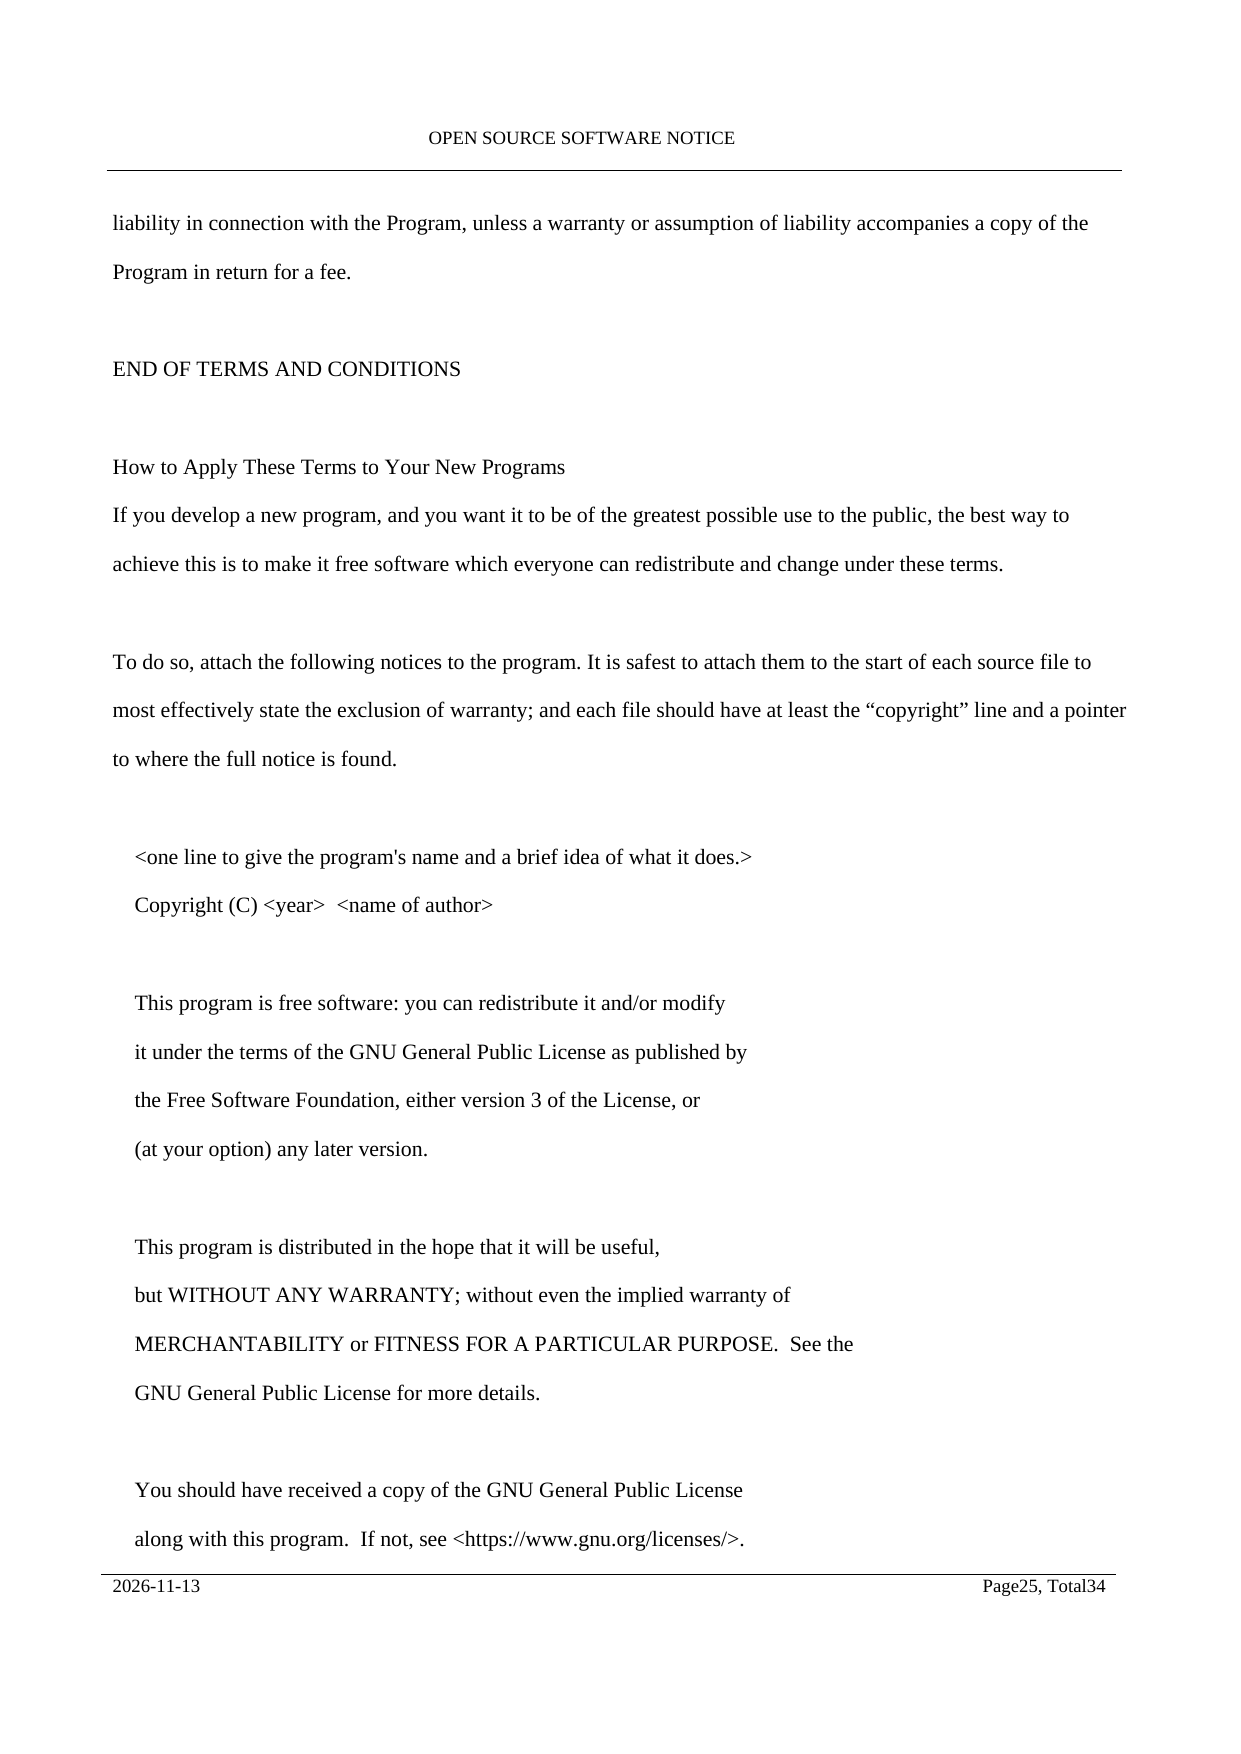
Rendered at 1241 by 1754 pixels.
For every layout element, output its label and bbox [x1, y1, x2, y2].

text [112, 206, 1128, 1555]
